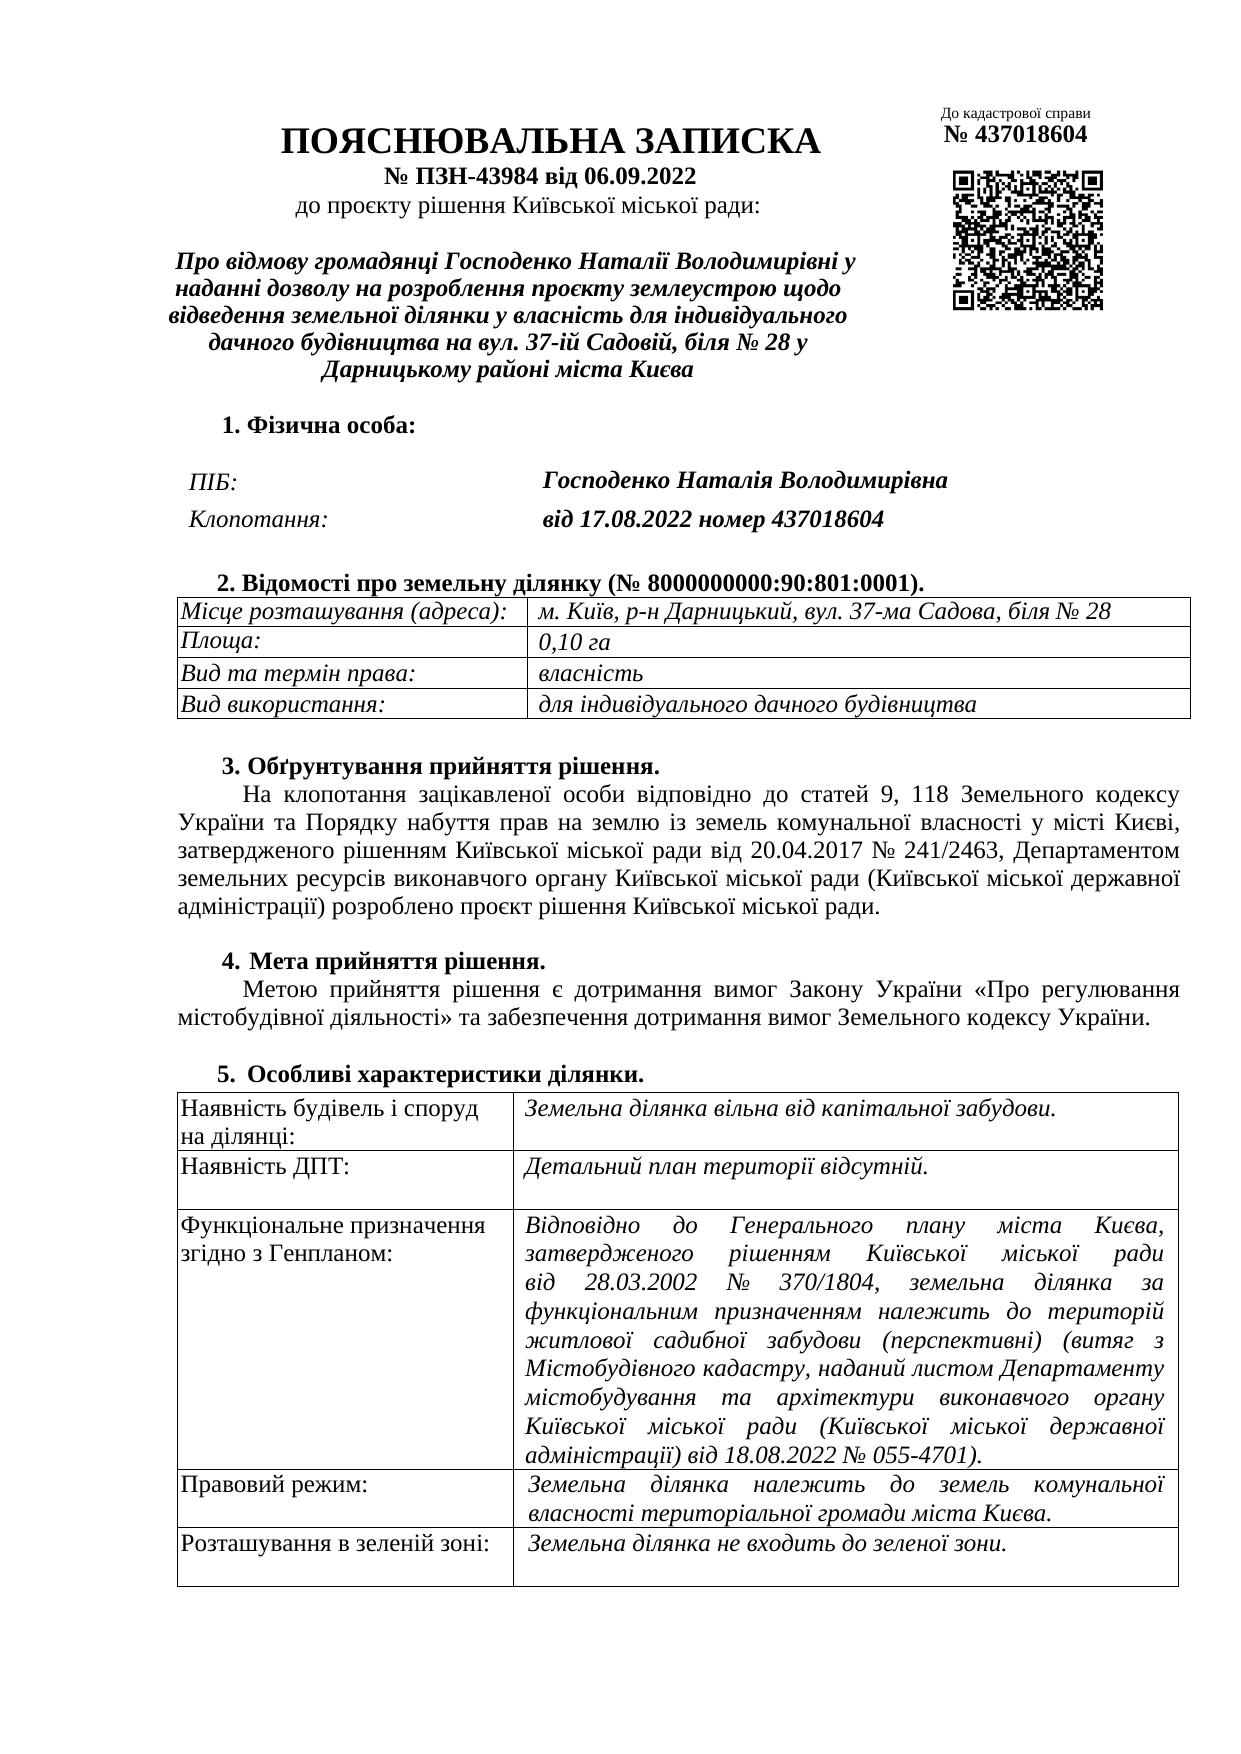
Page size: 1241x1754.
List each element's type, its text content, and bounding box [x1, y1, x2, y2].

list Особливі характеристики ділянки. [177, 1059, 1181, 1087]
text Метою прийняття рішення є дотримання вимог Закону України «Про регулювання містобудівної діяльності» та забезпечення дотримання вимог Земельного кодексу України. [177, 975, 1181, 1031]
table_header Земельна ділянка вільна від капітальної забудови. [514, 1093, 1178, 1150]
table_cell для індивідуального дачного будівництва [528, 689, 1190, 717]
text 2. Відомості про земельну ділянку (№ 8000000000:90:801:0001). [217, 568, 1181, 597]
list Мета прийняття рішення. [177, 947, 1181, 975]
table_cell Відповідно до Генерального плану міста Києва, затвердженого рішенням Київської міської ради від 28.03.2002 № 370/1804, земельна ділянка за функціональним призначенням належить до територій житлової садибної забудови (перспективні) (витяг з Містобудівного кадастру, наданий листом Департаменту містобудування та архітектури виконавчого органу Київської міської ради (Київської міської державної адміністрації) від 18.08.2022 № 055-4701). [514, 1210, 1178, 1468]
table_cell Функціональне призначення згідно з Генпланом: [178, 1210, 513, 1468]
table_cell Правовий режим: [178, 1470, 513, 1527]
list Обґрунтування прийняття рішення. [162, 751, 1181, 780]
table_cell Вид та термін права: [178, 658, 527, 688]
text ПОЯСНЮВАЛЬНА ЗАПИСКА [281, 118, 1181, 161]
table_cell Клопотання: [177, 505, 543, 539]
table_cell Земельна ділянка належить до земель комунальної власності територіальної громади міста Києва. [514, 1470, 1178, 1527]
table_cell Наявність ДПТ: [178, 1151, 513, 1209]
text На клопотання зацікавленої особи відповідно до статей 9, 118 Земельного кодексу України та Порядку набуття прав на землю із земель комунальної власності у місті Києві, затвердженого рішенням Київської міської ради від 20.04.2017 № 241/2463, Департаментом земельних ресурсів виконавчого органу Київської міської ради (Київської міської державної адміністрації) розроблено проєкт рішення Київської міської ради. [177, 780, 1181, 919]
table_cell 0,10 га [528, 627, 1190, 657]
text до проєкту рішення Київської міської ради: [295, 190, 833, 219]
table_cell Вид використання: [178, 689, 527, 717]
text 1. Фізична особа: [177, 410, 1181, 439]
table_cell від 17.08.2022 номер 437018604 [543, 505, 1237, 539]
picture [940, 159, 1115, 321]
table_cell власність [528, 658, 1190, 688]
table_cell Розташування в зеленій зоні: [178, 1528, 513, 1586]
table_cell Детальний план території відсутній. [514, 1151, 1178, 1209]
text Про відмову громадянці Господенко Наталії Володимирівні у наданні дозволу на розроблення проєкту землеустрою щодо відведення земельної ділянки у власність для індивідуального дачного будівництва на вул. 37-ій Садовій, біля № 28 у Дарницькому районі міста Києва [133, 248, 886, 383]
table_header м. Київ, р-н Дарницький, вул. 37-ма Садова, біля № 28 [528, 598, 1190, 626]
table_header ПІБ: [177, 468, 543, 504]
table_header Місце розташування (адреса): [178, 598, 527, 626]
table_header Господенко Наталія Володимирівна [543, 468, 1237, 504]
table_cell Земельна ділянка не входить до зеленої зони. [514, 1528, 1178, 1586]
table_header Наявність будівель і споруд на ділянці: [178, 1093, 513, 1150]
text № ПЗН-43984 від 06.09.2022 [384, 161, 833, 190]
table_cell Площа: [178, 627, 527, 657]
